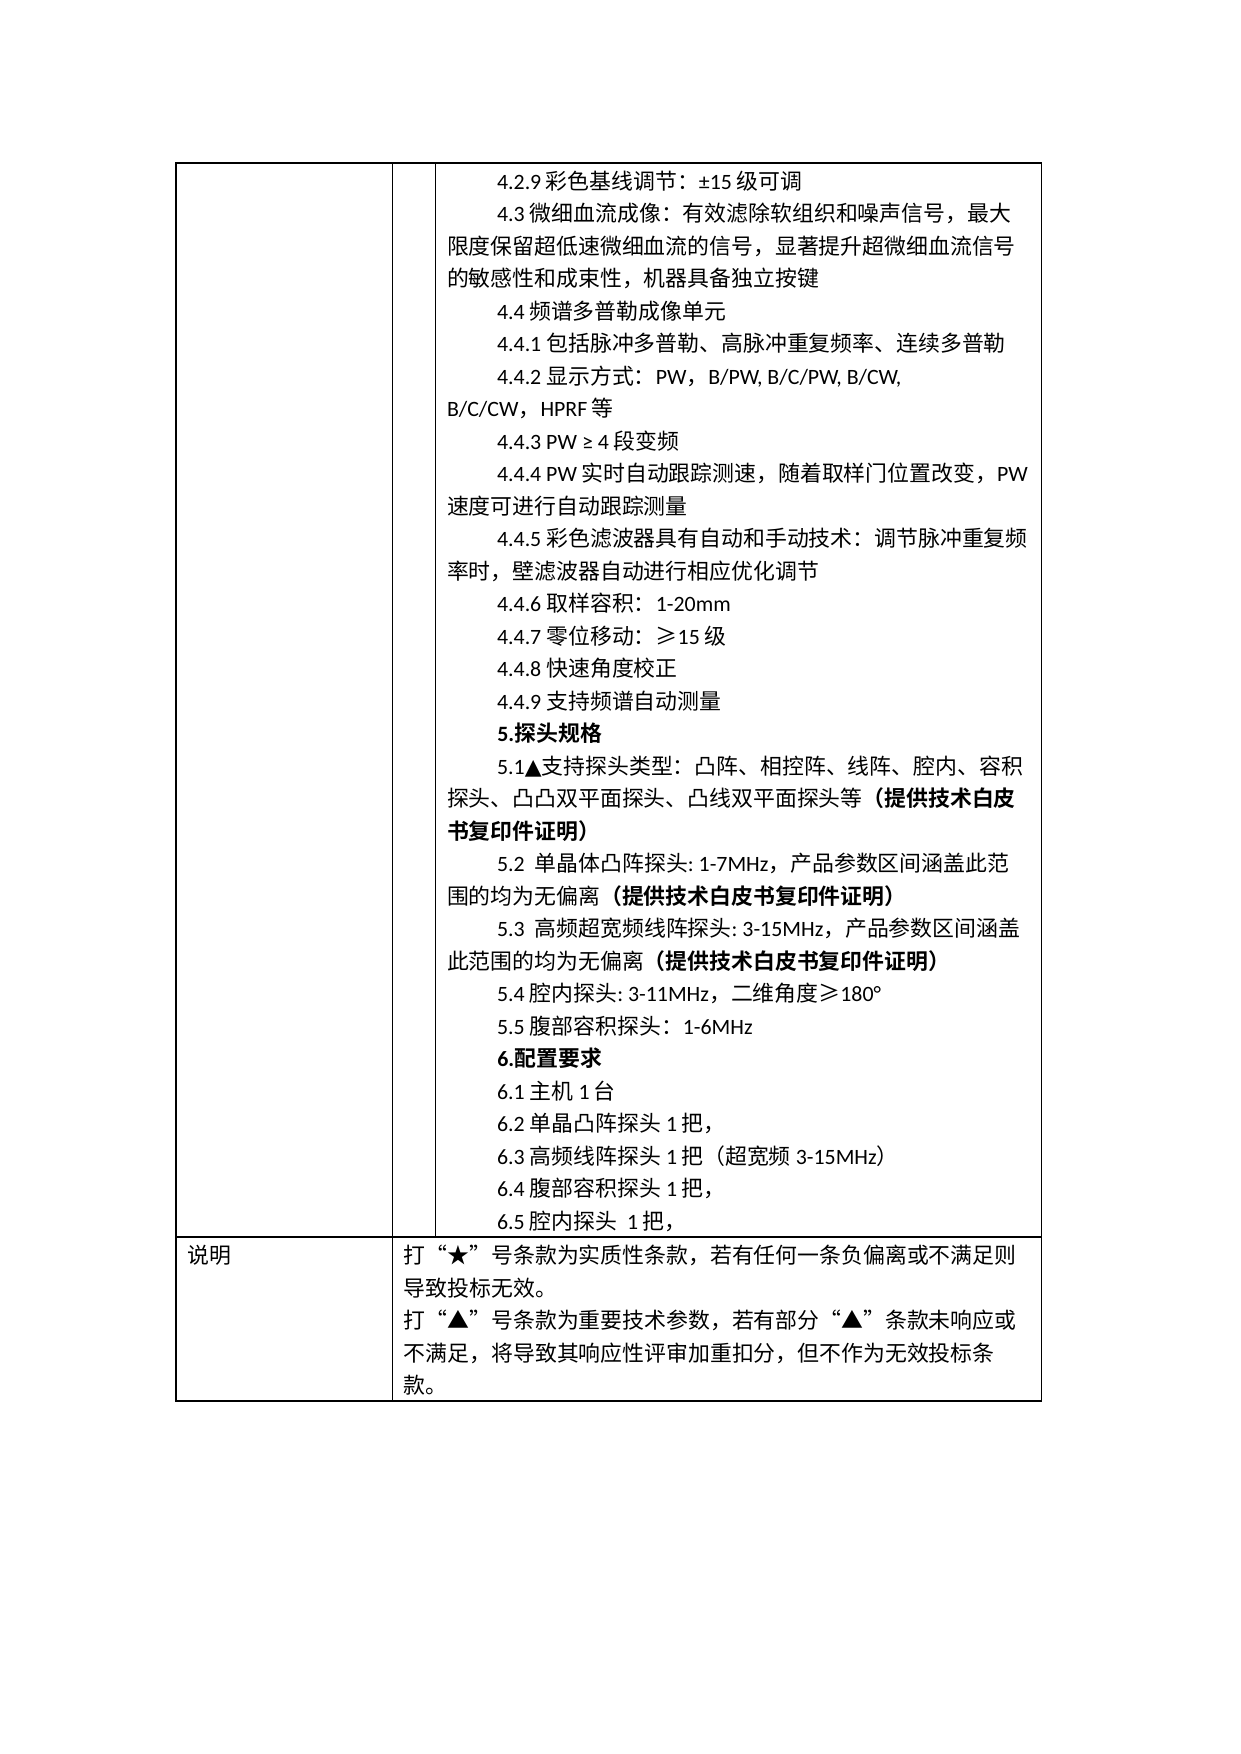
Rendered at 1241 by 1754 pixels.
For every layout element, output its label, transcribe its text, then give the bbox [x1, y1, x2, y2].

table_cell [436, 164, 1041, 1236]
table_cell [177, 164, 392, 1236]
table_cell 打“★”号条款为实质性条款，若有任何一条负偏离或不满足则导致投标无效。 打“▲”号条款为重要技术参数，若有部分“▲”条款未响应或不满足，将导致其响应性评审加重扣分，但不作为无效投标条款。 [393, 1238, 1041, 1400]
table_cell 说明 [177, 1238, 392, 1400]
table_cell 1 [393, 164, 435, 1236]
